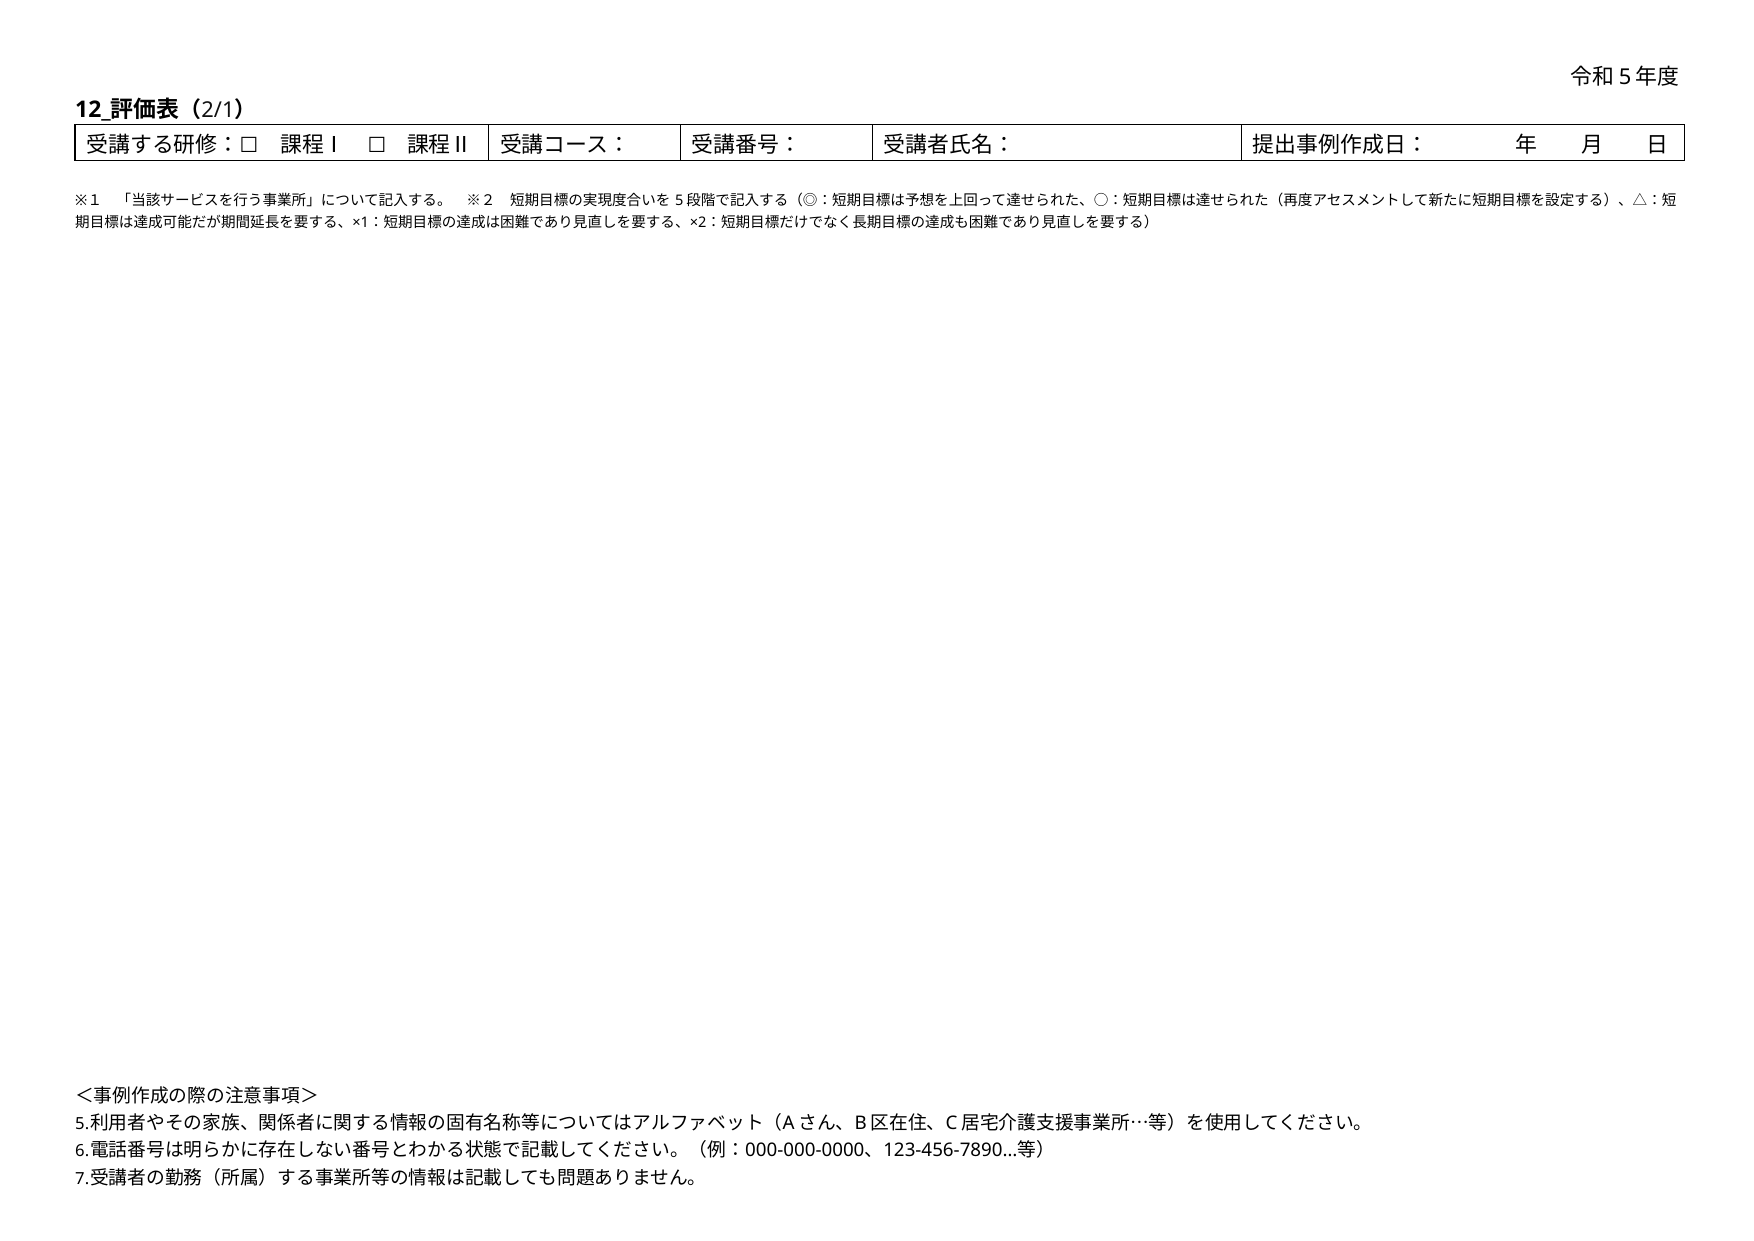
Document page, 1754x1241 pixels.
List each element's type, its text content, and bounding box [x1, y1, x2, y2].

text ※１ 「当該サービスを行う事業所」について記入する。 ※２ 短期目標の実現度合いを5段階で記入する（◎：短期目標は予想を上回って達せられた、○：短期目標は達せられた（再度アセスメントして新たに短期目標を設定する）、△：短期目標は達成可能だが期間延長を要する、×1：短期目標の達成は困難であり見直しを要する、×2：短期目標だけでなく長期目標の達成も困難であり見直しを要する） [75, 189, 1679, 231]
